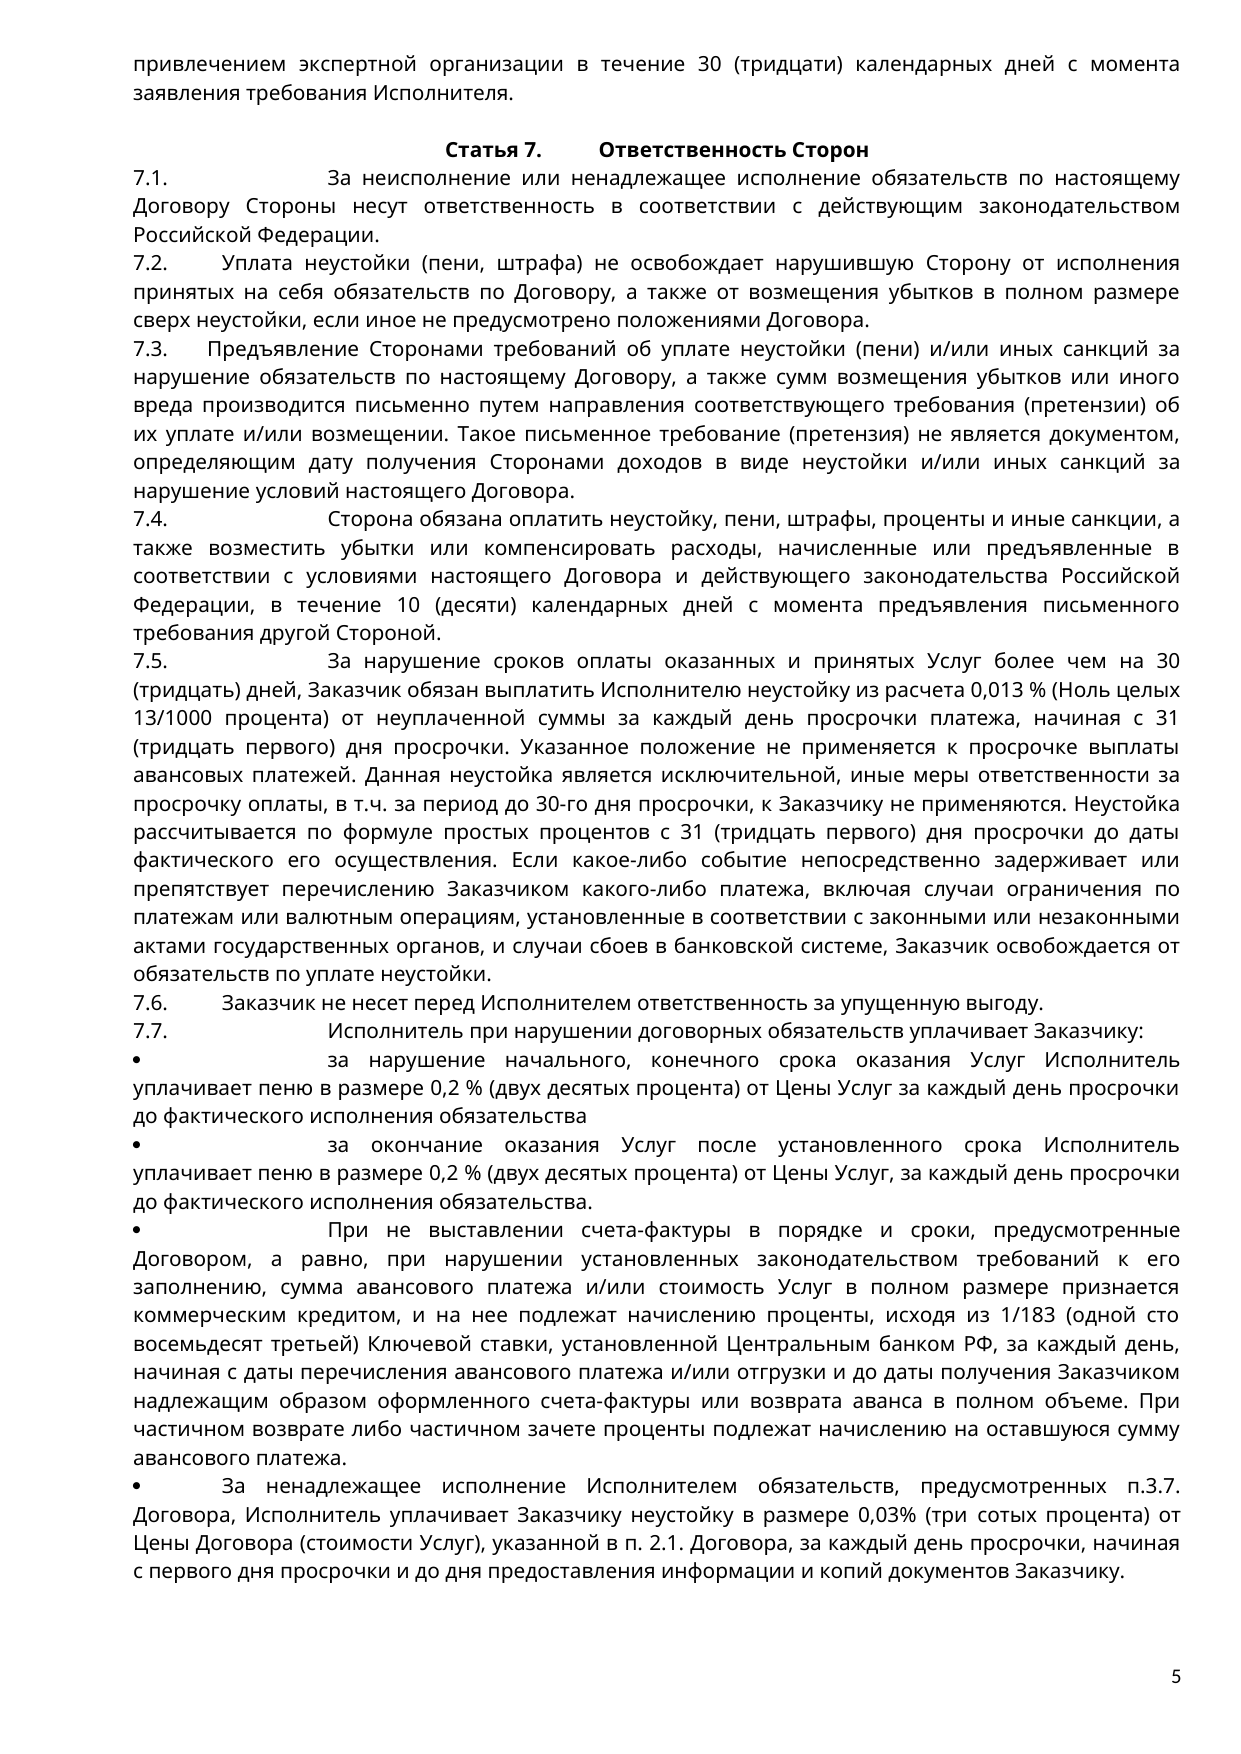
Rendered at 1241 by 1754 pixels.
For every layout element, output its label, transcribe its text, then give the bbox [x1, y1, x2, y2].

list Исполнитель при нарушении договорных обязательств уплачивает Заказчику: [133, 1016, 1181, 1045]
list за нарушение начального, конечного срока оказания Услуг Исполнитель уплачивает пеню в размере 0,2 % (двух десятых процента) от Цены Услуг за каждый день просрочки до фактического исполнения обязательства [133, 1045, 1181, 1130]
list За неисполнение или ненадлежащее исполнение обязательств по настоящему Договору Стороны несут ответственность в соответствии с действующим законодательством Российской Федерации. [133, 163, 1181, 248]
list За ненадлежащее исполнение Исполнителем обязательств, предусмотренных п.3.7. Договора, Исполнитель уплачивает Заказчику неустойку в размере 0,03% (три сотых процента) от Цены Договора (стоимости Услуг), указанной в п. 2.1. Договора, за каждый день просрочки, начиная с первого дня просрочки и до дня предоставления информации и копий документов Заказчику. [133, 1471, 1181, 1585]
list Заказчик не несет перед Исполнителем ответственность за упущенную выгоду. [133, 988, 1181, 1016]
list за окончание оказания Услуг после установленного срока Исполнитель уплачивает пеню в размере 0,2 % (двух десятых процента) от Цены Услуг, за каждый день просрочки до фактического исполнения обязательства. [133, 1130, 1181, 1215]
list Сторона обязана оплатить неустойку, пени, штрафы, проценты и иные санкции, а также возместить убытки или компенсировать расходы, начисленные или предъявленные в соответствии с условиями настоящего Договора и действующего законодательства Российской Федерации, в течение 10 (десяти) календарных дней с момента предъявления письменного требования другой Стороной. [133, 504, 1181, 647]
list За нарушение сроков оплаты оказанных и принятых Услуг более чем на 30 (тридцать) дней, Заказчик обязан выплатить Исполнителю неустойку из расчета 0,013 % (Ноль целых 13/1000 процента) от неуплаченной суммы за каждый день просрочки платежа, начиная с 31 (тридцать первого) дня просрочки. Указанное положение не применяется к просрочке выплаты авансовых платежей. Данная неустойка является исключительной, иные меры ответственности за просрочку оплаты, в т.ч. за период до 30-го дня просрочки, к Заказчику не применяются. Неустойка рассчитывается по формуле простых процентов с 31 (тридцать первого) дня просрочки до даты фактического его осуществления. Если какое-либо событие непосредственно задерживает или препятствует перечислению Заказчиком какого-либо платежа, включая случаи ограничения по платежам или валютным операциям, установленные в соответствии с законными или незаконными актами государственных органов, и случаи сбоев в банковской системе, Заказчик освобождается от обязательств по уплате неустойки. [133, 647, 1181, 988]
list При не выставлении счета-фактуры в порядке и сроки, предусмотренные Договором, а равно, при нарушении установленных законодательством требований к его заполнению, сумма авансового платежа и/или стоимость Услуг в полном размере признается коммерческим кредитом, и на нее подлежат начислению проценты, исходя из 1/183 (одной сто восемьдесят третьей) Ключевой ставки, установленной Центральным банком РФ, за каждый день, начиная с даты перечисления авансового платежа и/или отгрузки и до даты получения Заказчиком надлежащим образом оформленного счета-фактуры или возврата аванса в полном объеме. При частичном возврате либо частичном зачете проценты подлежат начислению на оставшуюся сумму авансового платежа. [133, 1215, 1181, 1471]
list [133, 49, 1181, 106]
subtitle Ответственность Сторон [133, 135, 1181, 163]
list Предъявление Сторонами требований об уплате неустойки (пени) и/или иных санкций за нарушение обязательств по настоящему Договору, а также сумм возмещения убытков или иного вреда производится письменно путем направления соответствующего требования (претензии) об их уплате и/или возмещении. Такое письменное требование (претензия) не является документом, определяющим дату получения Сторонами доходов в виде неустойки и/или иных санкций за нарушение условий настоящего Договора. [133, 334, 1181, 504]
list Уплата неустойки (пени, штрафа) не освобождает нарушившую Сторону от исполнения принятых на себя обязательств по Договору, а также от возмещения убытков в полном размере сверх неустойки, если иное не предусмотрено положениями Договора. [133, 248, 1181, 334]
